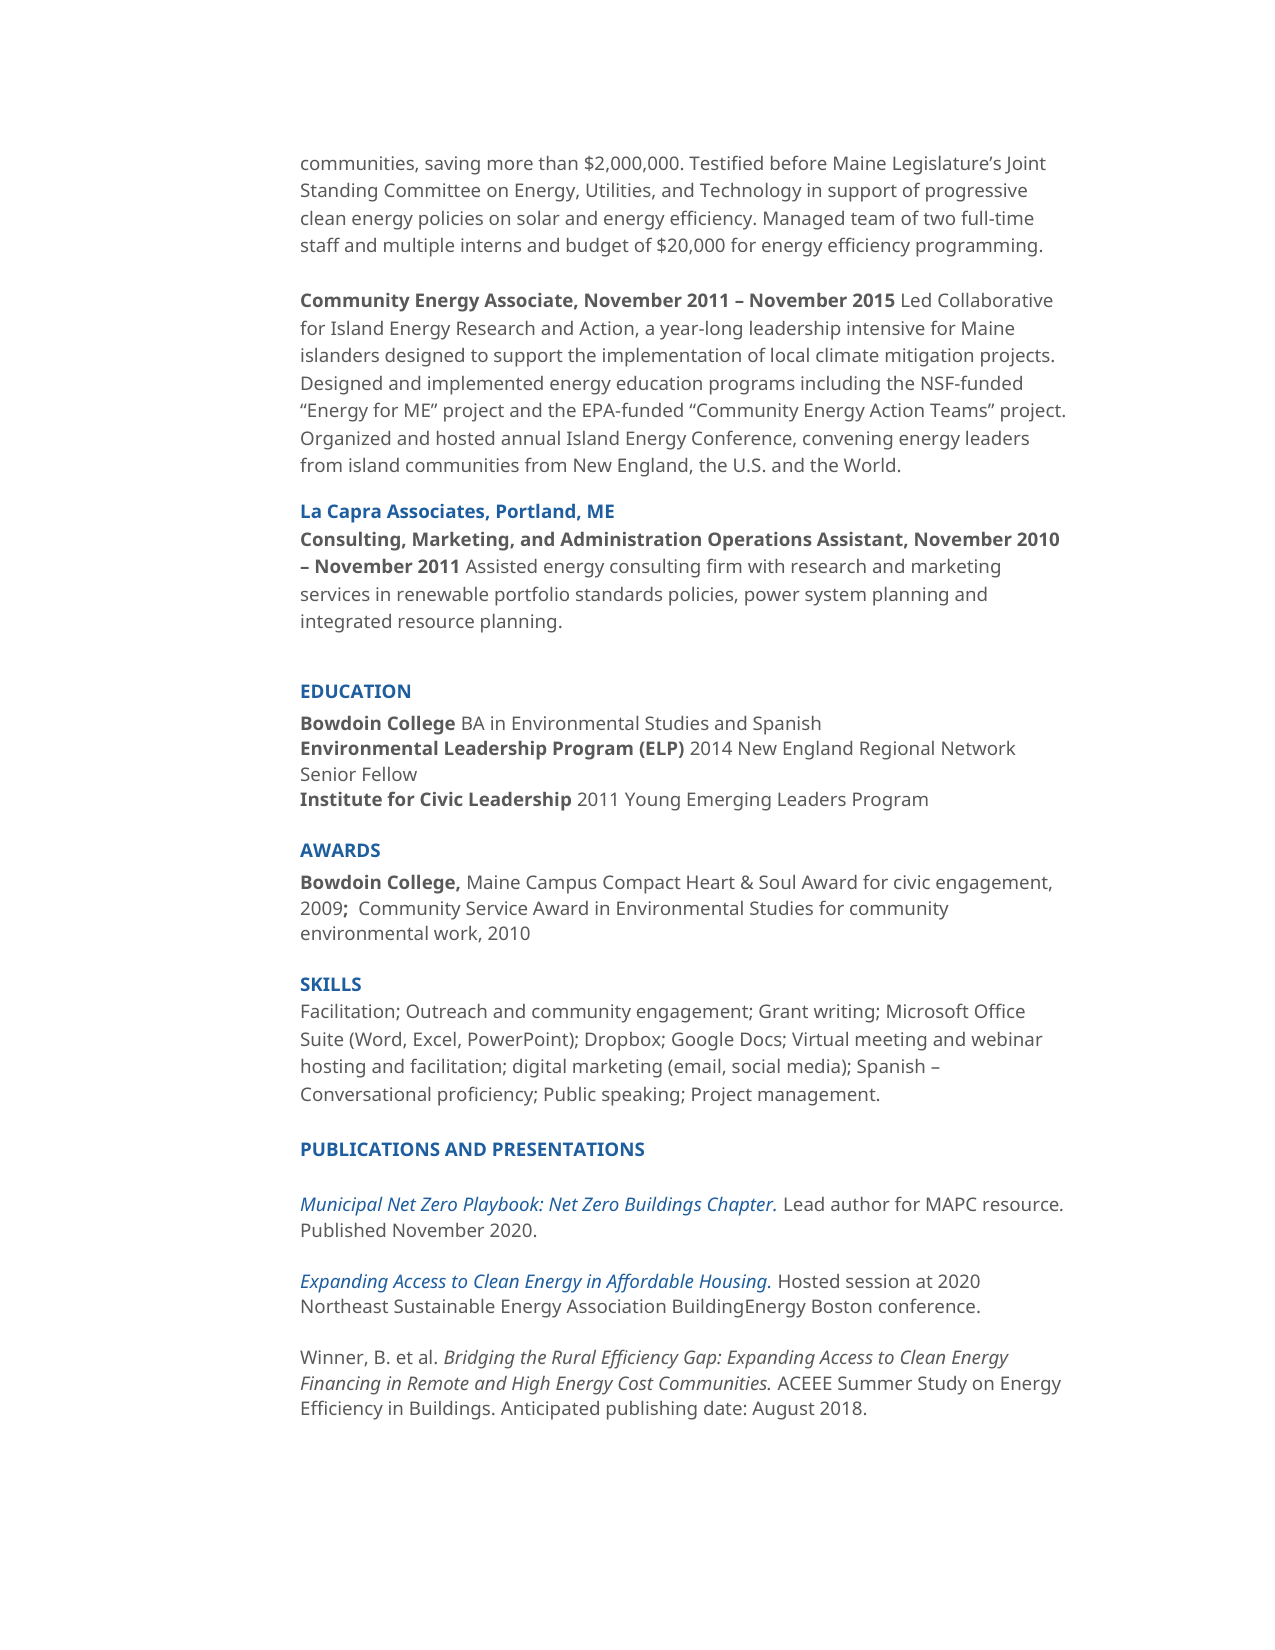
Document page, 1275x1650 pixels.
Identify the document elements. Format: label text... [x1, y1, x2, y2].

text Expanding Access to Clean Energy in Affordable Housing. Hosted session at 2020 Northeast Sustainable Energy Association BuildingEnergy Boston conference. [300, 1268, 1069, 1319]
text Municipal Net Zero Playbook: Net Zero Buildings Chapter. Lead author for MAPC resource. Published November 2020. [300, 1191, 1069, 1242]
text Bowdoin College, Maine Campus Compact Heart & Soul Award for civic engagement, 2009; Community Service Award in Environmental Studies for community environmental work, 2010 [300, 869, 1069, 946]
text EDUCATION [225, 678, 1069, 704]
text Winner, B. et al. Bridging the Rural Efficiency Gap: Expanding Access to Clean Energy Financing in Remote and High Energy Cost Communities. ACEEE Summer Study on Energy Efficiency in Buildings. Anticipated publishing date: August 2018. [300, 1344, 1069, 1421]
list Community Energy Associate, November 2011 – November 2015 Led Collaborative for Island Energy Research and Action, a year-long leadership intensive for Maine islanders designed to support the implementation of local climate mitigation projects. Designed and implemented energy education programs including the NSF-funded “Energy for ME” project and the EPA-funded “Community Energy Action Teams” project. Organized and hosted annual Island Energy Conference, convening energy leaders from island communities from New England, the U.S. and the World. [300, 287, 1069, 478]
text Institute for Civic Leadership 2011 Young Emerging Leaders Program [300, 786, 1069, 812]
list Consulting, Marketing, and Administration Operations Assistant, November 2010 – November 2011 Assisted energy consulting firm with research and marketing services in renewable portfolio standards policies, power system planning and integrated resource planning. [300, 526, 1069, 634]
text Bowdoin College BA in Environmental Studies and Spanish [300, 710, 1069, 735]
text AWARDS [300, 837, 1069, 863]
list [300, 150, 1069, 258]
list La Capra Associates, Portland, ME [300, 498, 1069, 524]
text SKILLS [300, 971, 1069, 997]
text PUBLICATIONS AND PRESENTATIONS [300, 1136, 1069, 1162]
text Environmental Leadership Program (ELP) 2014 New England Regional Network Senior Fellow [300, 735, 1069, 786]
text Facilitation; Outreach and community engagement; Grant writing; Microsoft Office Suite (Word, Excel, PowerPoint); Dropbox; Google Docs; Virtual meeting and webinar hosting and facilitation; digital marketing (email, social media); Spanish – Conversational proficiency; Public speaking; Project management. [300, 999, 1069, 1107]
